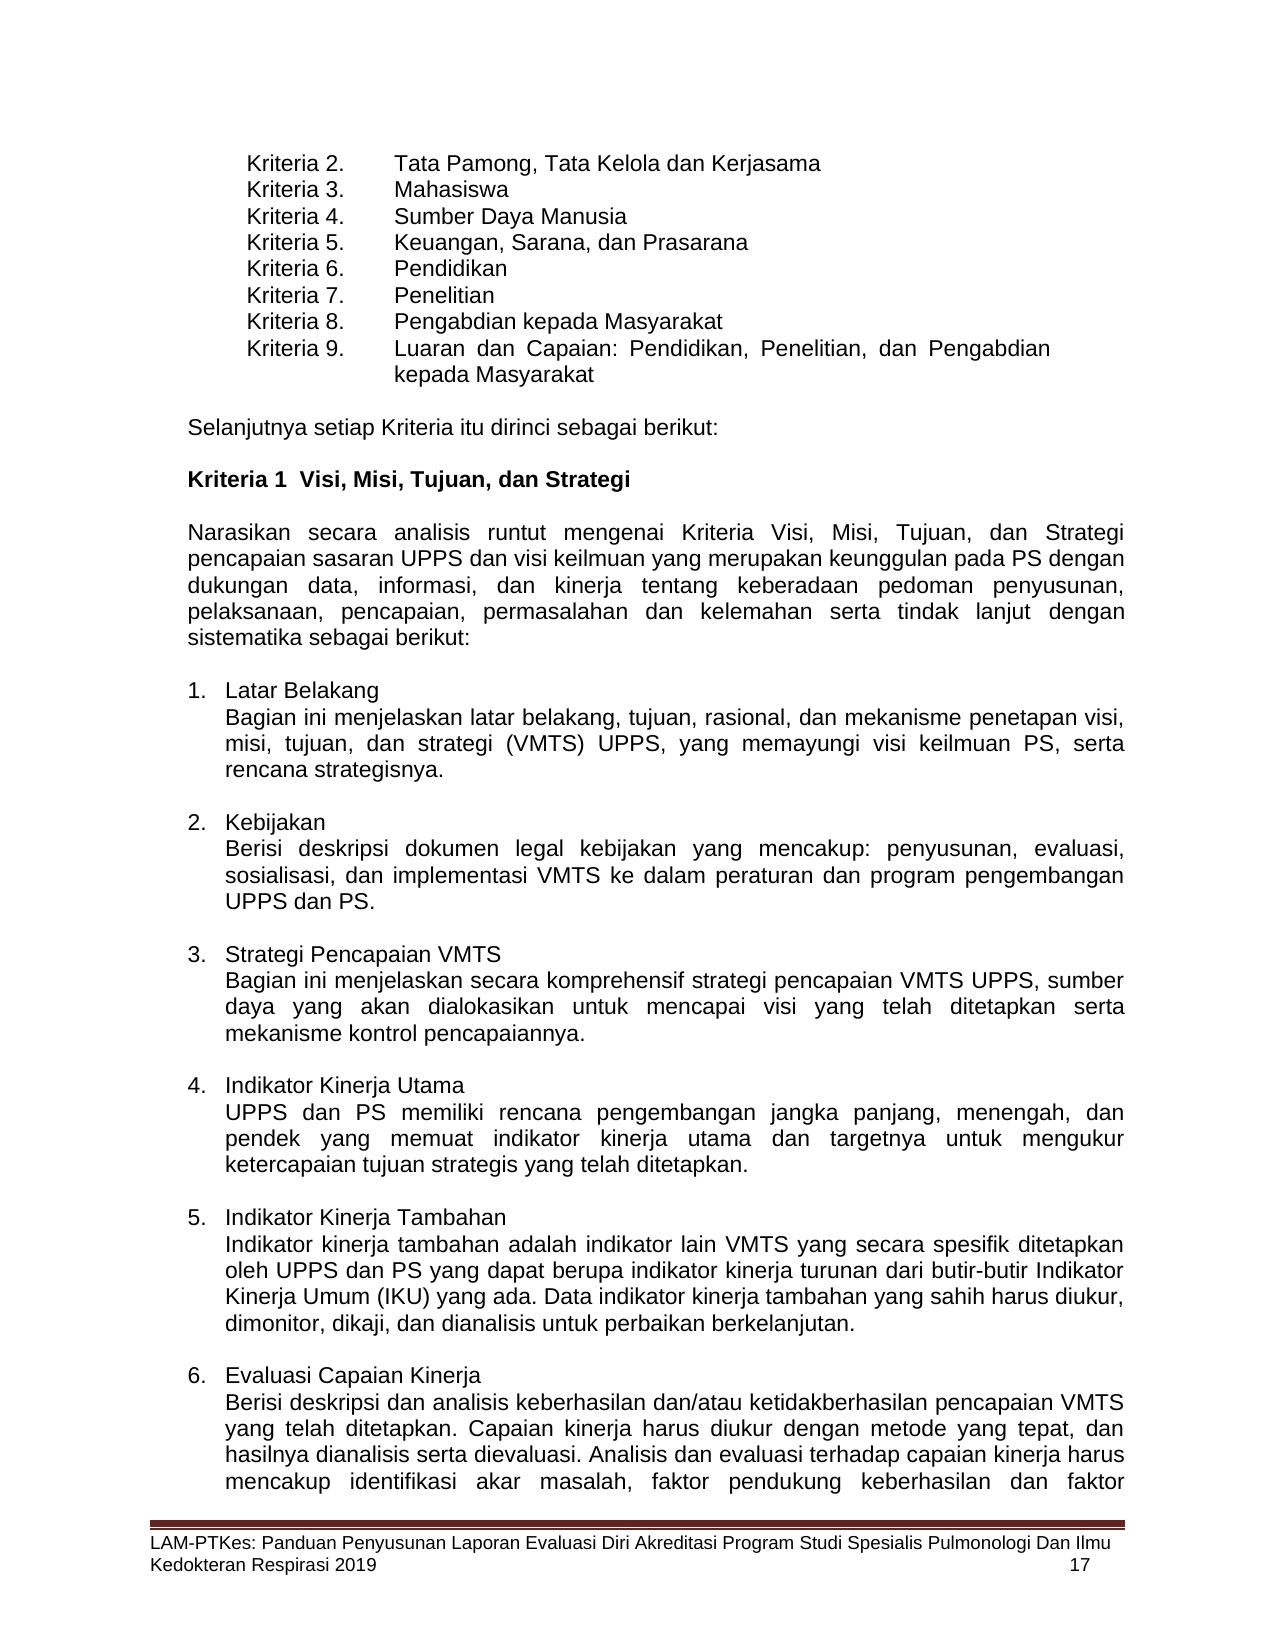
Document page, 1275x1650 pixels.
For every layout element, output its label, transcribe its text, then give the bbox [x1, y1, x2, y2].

list Strategi Pencapaian VMTS [187, 941, 1125, 967]
text UPPS dan PS memiliki rencana pengembangan jangka panjang, menengah, dan pendek yang memuat indikator kinerja utama dan targetnya untuk mengukur ketercapaian tujuan strategis yang telah ditetapkan. [225, 1099, 1125, 1178]
list Kebijakan [187, 809, 1125, 835]
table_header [383, 150, 1062, 387]
text Narasikan secara analisis runtut mengenai Kriteria Visi, Misi, Tujuan, dan Strategi pencapaian sasaran UPPS dan visi keilmuan yang merupakan keunggulan pada PS dengan dukungan data, informasi, dan kinerja tentang keberadaan pedoman penyusunan, pelaksanaan, pencapaian, permasalahan dan kelemahan serta tindak lanjut dengan sistematika sebagai berikut: [187, 519, 1125, 651]
text Bagian ini menjelaskan latar belakang, tujuan, rasional, dan mekanisme penetapan visi, misi, tujuan, dan strategi (VMTS) UPPS, yang memayungi visi keilmuan PS, serta rencana strategisnya. [225, 703, 1125, 782]
subtitle Kriteria 1 Visi, Misi, Tujuan, dan Strategi [187, 466, 1125, 493]
text Berisi deskripsi dokumen legal kebijakan yang mencakup: penyusunan, evaluasi, sosialisasi, dan implementasi VMTS ke dalam peraturan dan program pengembangan UPPS dan PS. [225, 835, 1125, 914]
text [225, 1389, 1125, 1494]
list Evaluasi Capaian Kinerja [187, 1362, 1125, 1389]
text Selanjutnya setiap Kriteria itu dirinci sebagai berikut: [187, 413, 1125, 440]
list Indikator Kinerja Utama [187, 1072, 1125, 1099]
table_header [235, 150, 383, 387]
list Indikator Kinerja Tambahan [187, 1204, 1125, 1231]
list Latar Belakang [187, 677, 1125, 703]
text Bagian ini menjelaskan secara komprehensif strategi pencapaian VMTS UPPS, sumber daya yang akan dialokasikan untuk mencapai visi yang telah ditetapkan serta mekanisme kontrol pencapaiannya. [225, 967, 1125, 1046]
text Indikator kinerja tambahan adalah indikator lain VMTS yang secara spesifik ditetapkan oleh UPPS dan PS yang dapat berupa indikator kinerja turunan dari butir-butir Indikator Kinerja Umum (IKU) yang ada. Data indikator kinerja tambahan yang sahih harus diukur, dimonitor, dikaji, dan dianalisis untuk perbaikan berkelanjutan. [225, 1231, 1125, 1336]
